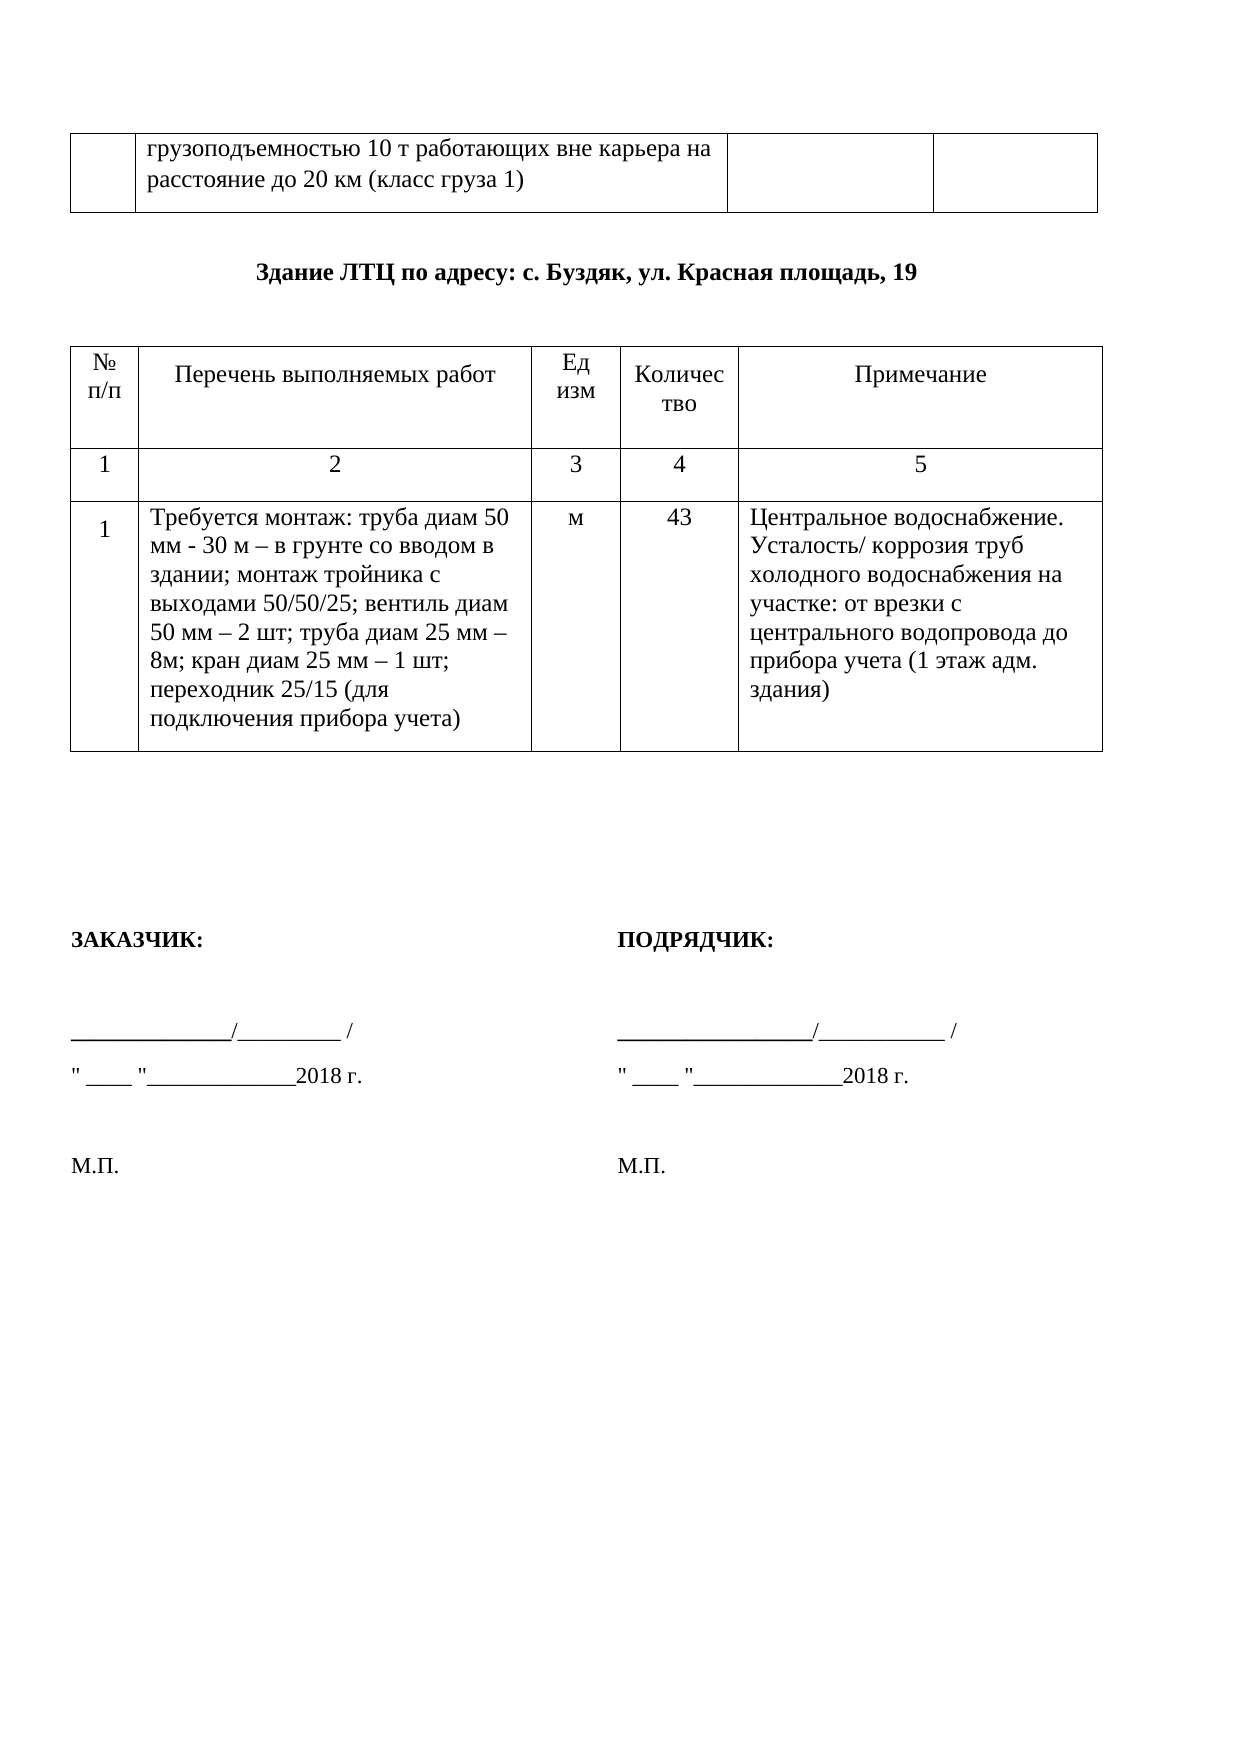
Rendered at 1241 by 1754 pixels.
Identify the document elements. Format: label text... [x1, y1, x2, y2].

table_cell т. [728, 134, 933, 212]
table_cell 3 [532, 449, 620, 501]
table_cell 43 [621, 502, 738, 751]
table_cell № п/п [71, 347, 138, 448]
table_cell 4 [621, 449, 738, 501]
table_cell 1 [71, 502, 138, 751]
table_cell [136, 134, 727, 212]
table_cell 1 [71, 449, 138, 501]
table_cell Центральное водоснабжение. Усталость/ коррозия труб холодного водоснабжения на участке: от врезки с центрального водопровода до прибора учета (1 этаж адм. здания) [739, 502, 1102, 751]
table_cell м [532, 502, 620, 751]
table_cell Требуется монтаж: труба диам 50 мм - 30 м – в грунте со вводом в здании; монтаж тройника с выходами 50/50/25; вентиль диам 50 мм – 2 шт; труба диам 25 мм – 8м; кран диам 25 мм – 1 шт; переходник 25/15 (для подключения прибора учета) [139, 502, 531, 751]
table_cell 2 [139, 449, 531, 501]
table_cell Количество [621, 347, 738, 448]
table_cell 5 [739, 449, 1102, 501]
table_cell 12 [71, 134, 135, 212]
table_cell Примечание [739, 347, 1102, 448]
table_cell Перечень выполняемых работ [139, 347, 531, 448]
table_header Здание ЛТЦ по адресу: с. Буздяк, ул. Красная площадь, 19 [70, 257, 1103, 346]
table_cell Ед изм [532, 347, 620, 448]
table_header ЗАКАЗЧИК: ______________/_________ / " ____ "_____________2018 г. М.П. [60, 881, 606, 1197]
table_header ПОДРЯДЧИК: _________________/___________ / " ____ "_____________2018 г. М.П. [607, 881, 1108, 1197]
table_cell 1 [934, 134, 1097, 212]
